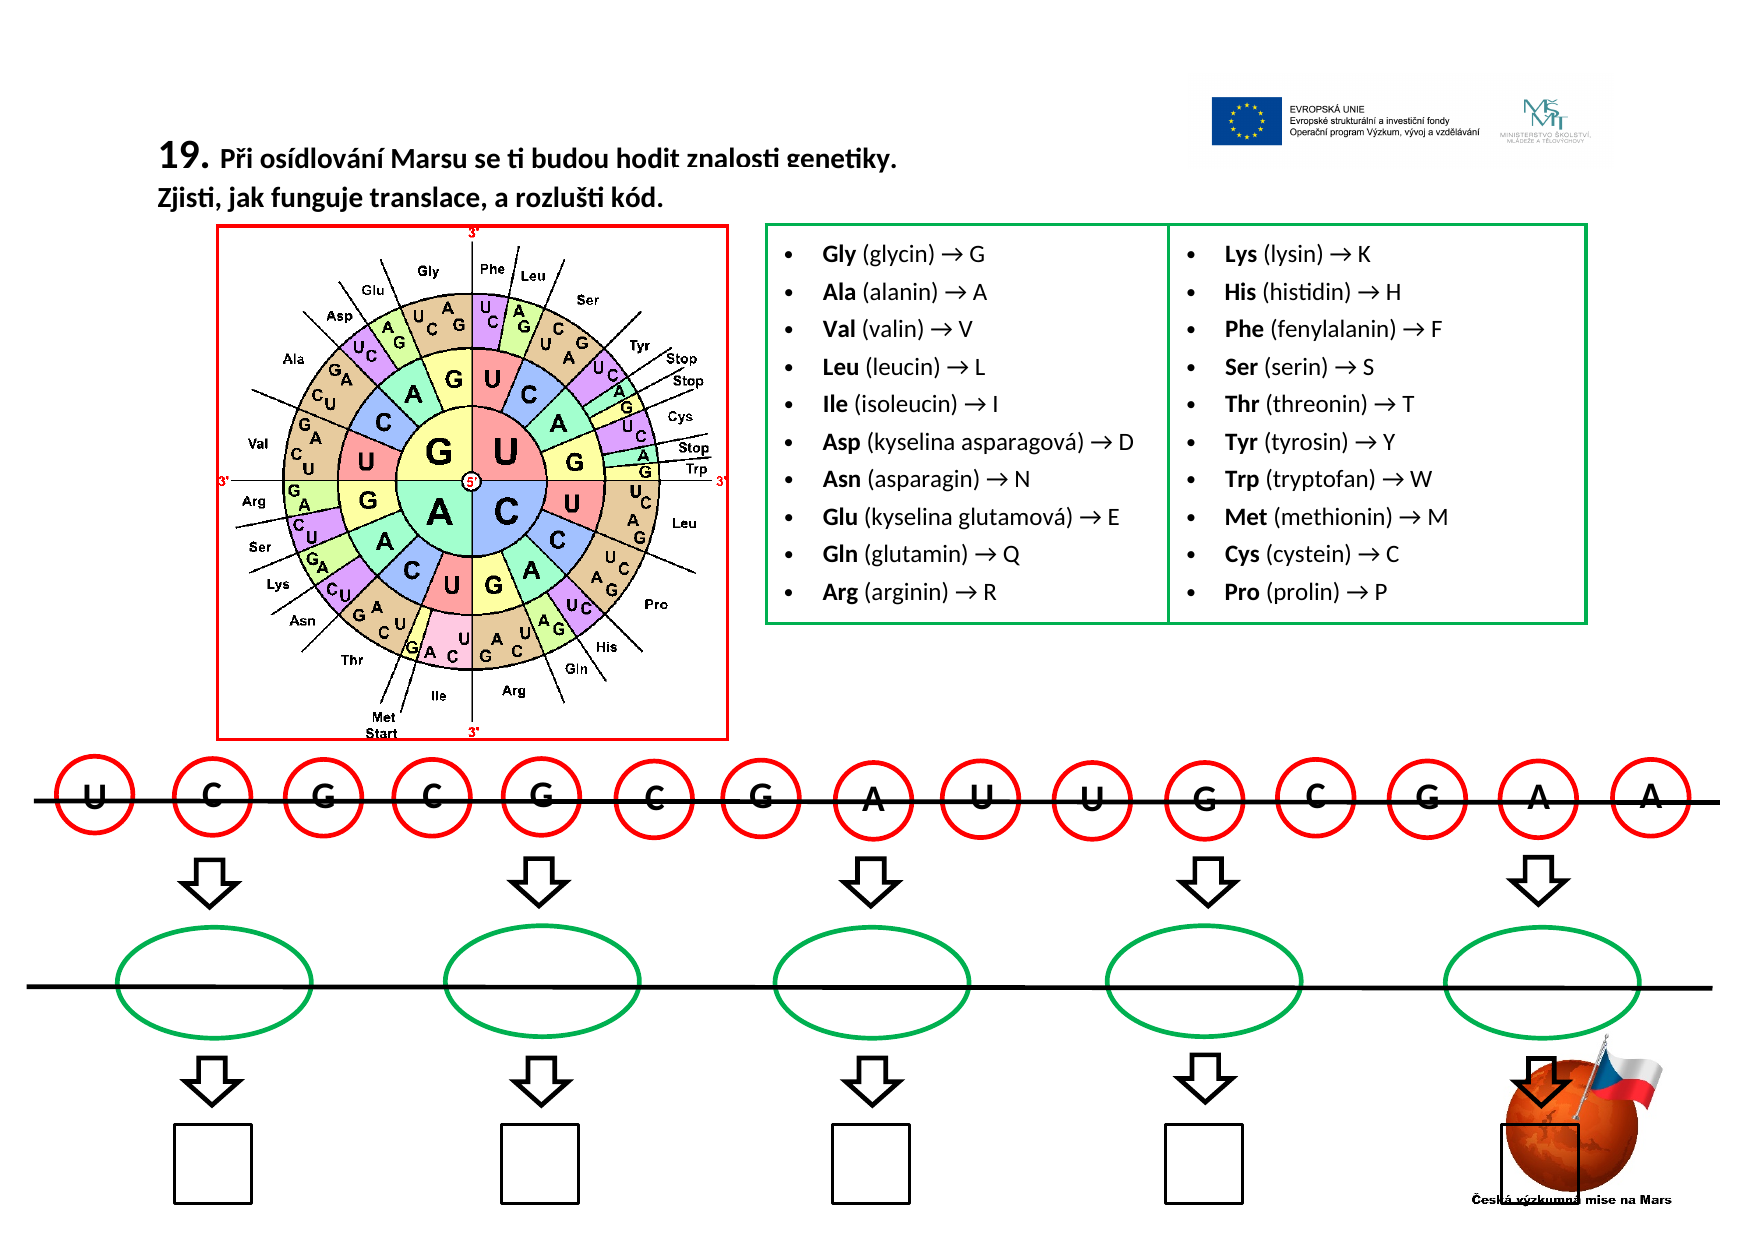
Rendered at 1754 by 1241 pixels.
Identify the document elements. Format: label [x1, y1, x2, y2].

picture [219, 228, 726, 738]
picture [1437, 1031, 1706, 1209]
picture [1188, 73, 1614, 169]
